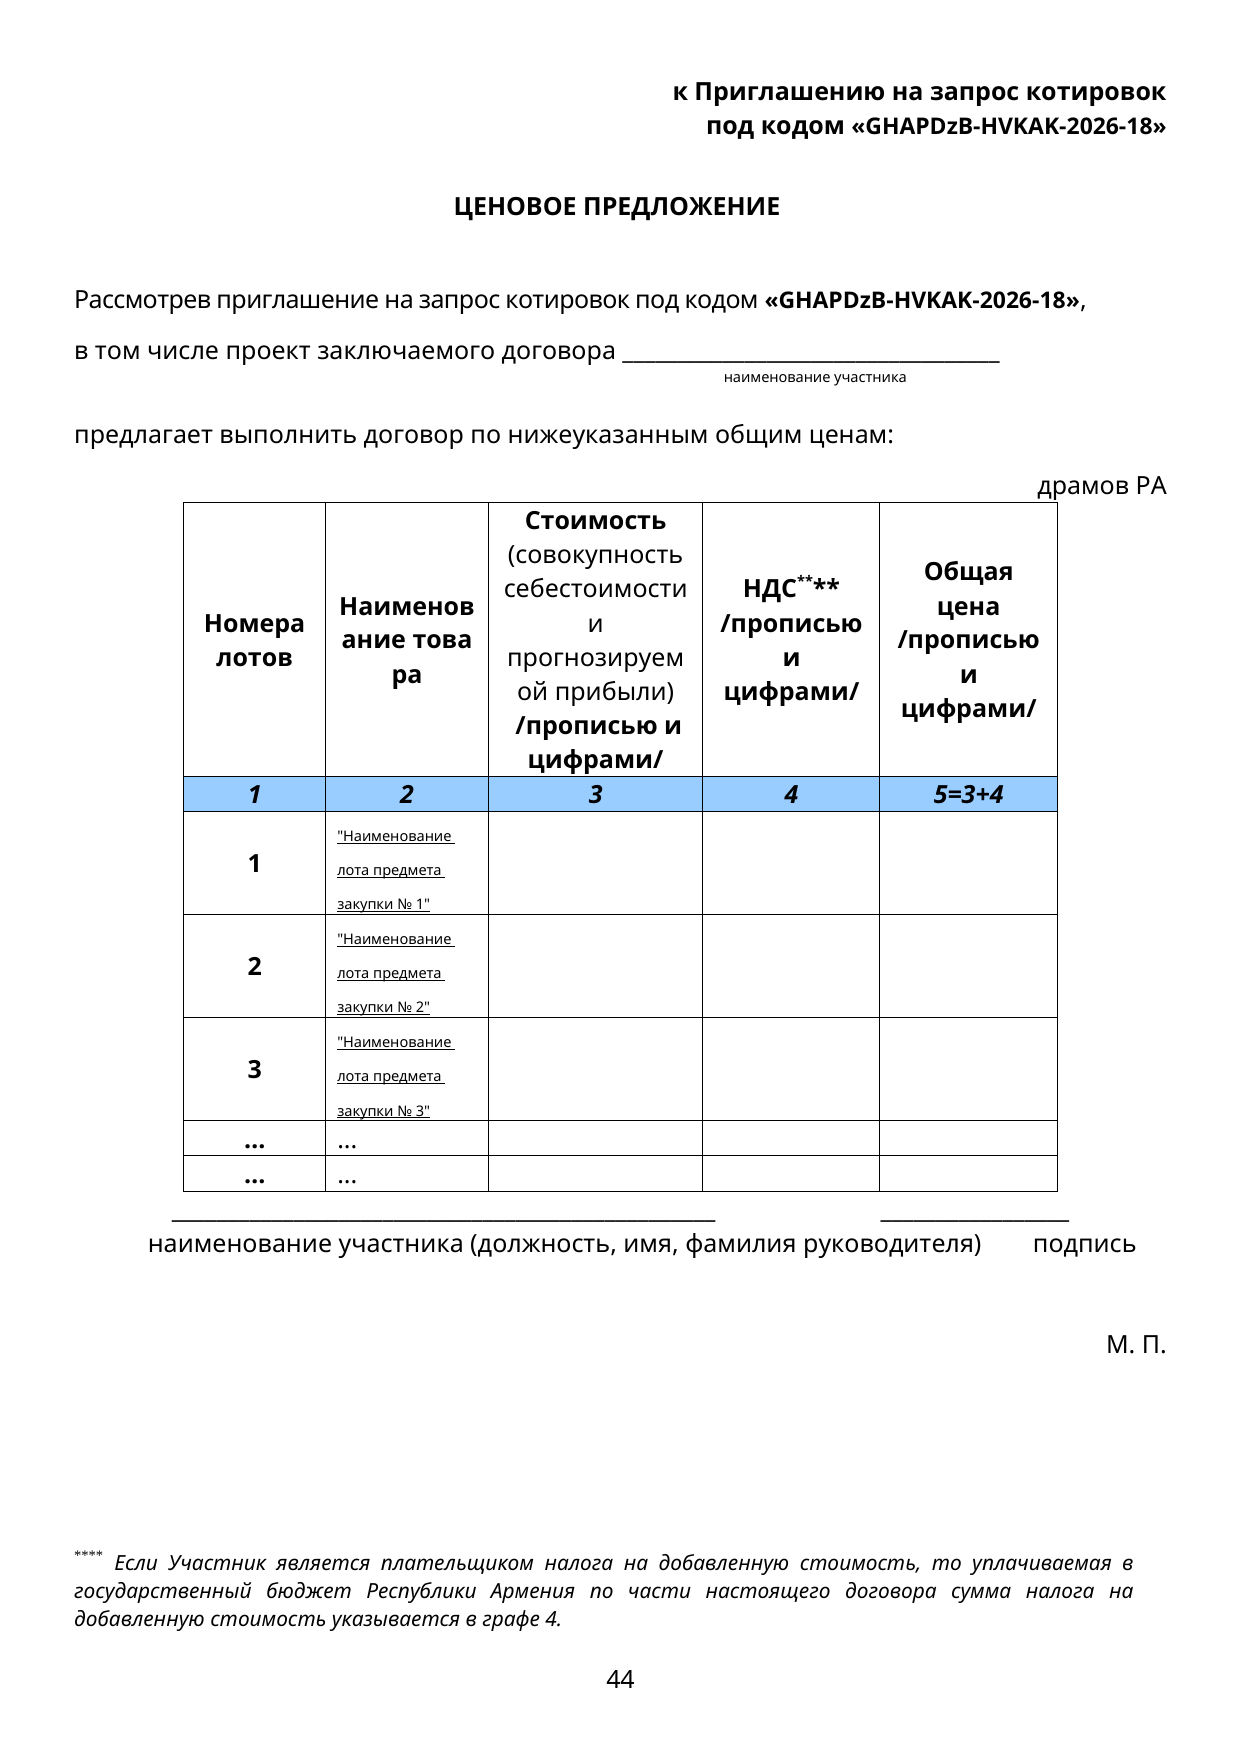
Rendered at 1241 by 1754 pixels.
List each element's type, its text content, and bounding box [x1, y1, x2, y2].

text _________________________________________________ _________________ [74, 1192, 1167, 1226]
table_cell [489, 812, 702, 914]
table_cell ... [326, 1121, 488, 1155]
table_cell 3 [489, 777, 702, 811]
text наименование участника [723, 366, 1167, 401]
table_cell 3 [184, 1018, 325, 1120]
table_header НДС** /прописью и цифрами/ [703, 503, 879, 776]
table_cell "Наименование лота предмета закупки № 3" [326, 1018, 488, 1120]
table_cell 2 [184, 915, 325, 1017]
table_cell [880, 1018, 1057, 1120]
table_cell … [184, 1121, 325, 1155]
table_cell [880, 812, 1057, 914]
table_cell [880, 1156, 1057, 1191]
text Рассмотрев приглашение на запрос котировок под кодом «GHAPDzB-HVKAK-2026-18», [74, 282, 1167, 316]
table_cell [703, 1121, 879, 1155]
text ЦЕНОВОЕ ПРЕДЛОЖЕНИЕ [67, 188, 1167, 223]
table_cell [489, 1018, 702, 1120]
text М. П. [74, 1327, 1167, 1361]
text в том числе проект заключаемого договора __________________________________ [74, 332, 1167, 366]
text драмов РА [74, 468, 1167, 502]
table_cell [880, 915, 1057, 1017]
table_cell [703, 915, 879, 1017]
table_cell 5=3+4 [880, 777, 1057, 811]
table_cell [703, 812, 879, 914]
table_cell [489, 1156, 702, 1191]
table_cell "Наименование лота предмета закупки № 1" [326, 812, 488, 914]
text к Приглашению на запрос котировок под кодом «GHAPDzB-HVKAK-2026-18» [74, 74, 1167, 142]
table_cell 4 [703, 777, 879, 811]
text наименование участника (должность, имя, фамилия руководителя) подпись [148, 1226, 1167, 1260]
table_header Общая цена /прописью и цифрами/ [880, 503, 1057, 776]
table_cell [489, 915, 702, 1017]
table_cell [703, 1156, 879, 1191]
table_cell 1 [184, 812, 325, 914]
table_cell 2 [326, 777, 488, 811]
table_header Наименование товара [326, 503, 488, 776]
table_cell [703, 1018, 879, 1120]
table_cell ... [326, 1156, 488, 1191]
table_cell [880, 1121, 1057, 1155]
table_cell 1 [184, 777, 325, 811]
table_cell "Наименование лота предмета закупки № 2" [326, 915, 488, 1017]
table_header Номера лотов [184, 503, 325, 776]
text предлагает выполнить договор по нижеуказанным общим ценам: [74, 417, 1167, 451]
table_cell … [184, 1156, 325, 1191]
table_header Стоимость (совокупность себестоимости и прогнозируемой прибыли) /прописью и цифрами/ [489, 503, 702, 776]
table_cell [489, 1121, 702, 1155]
